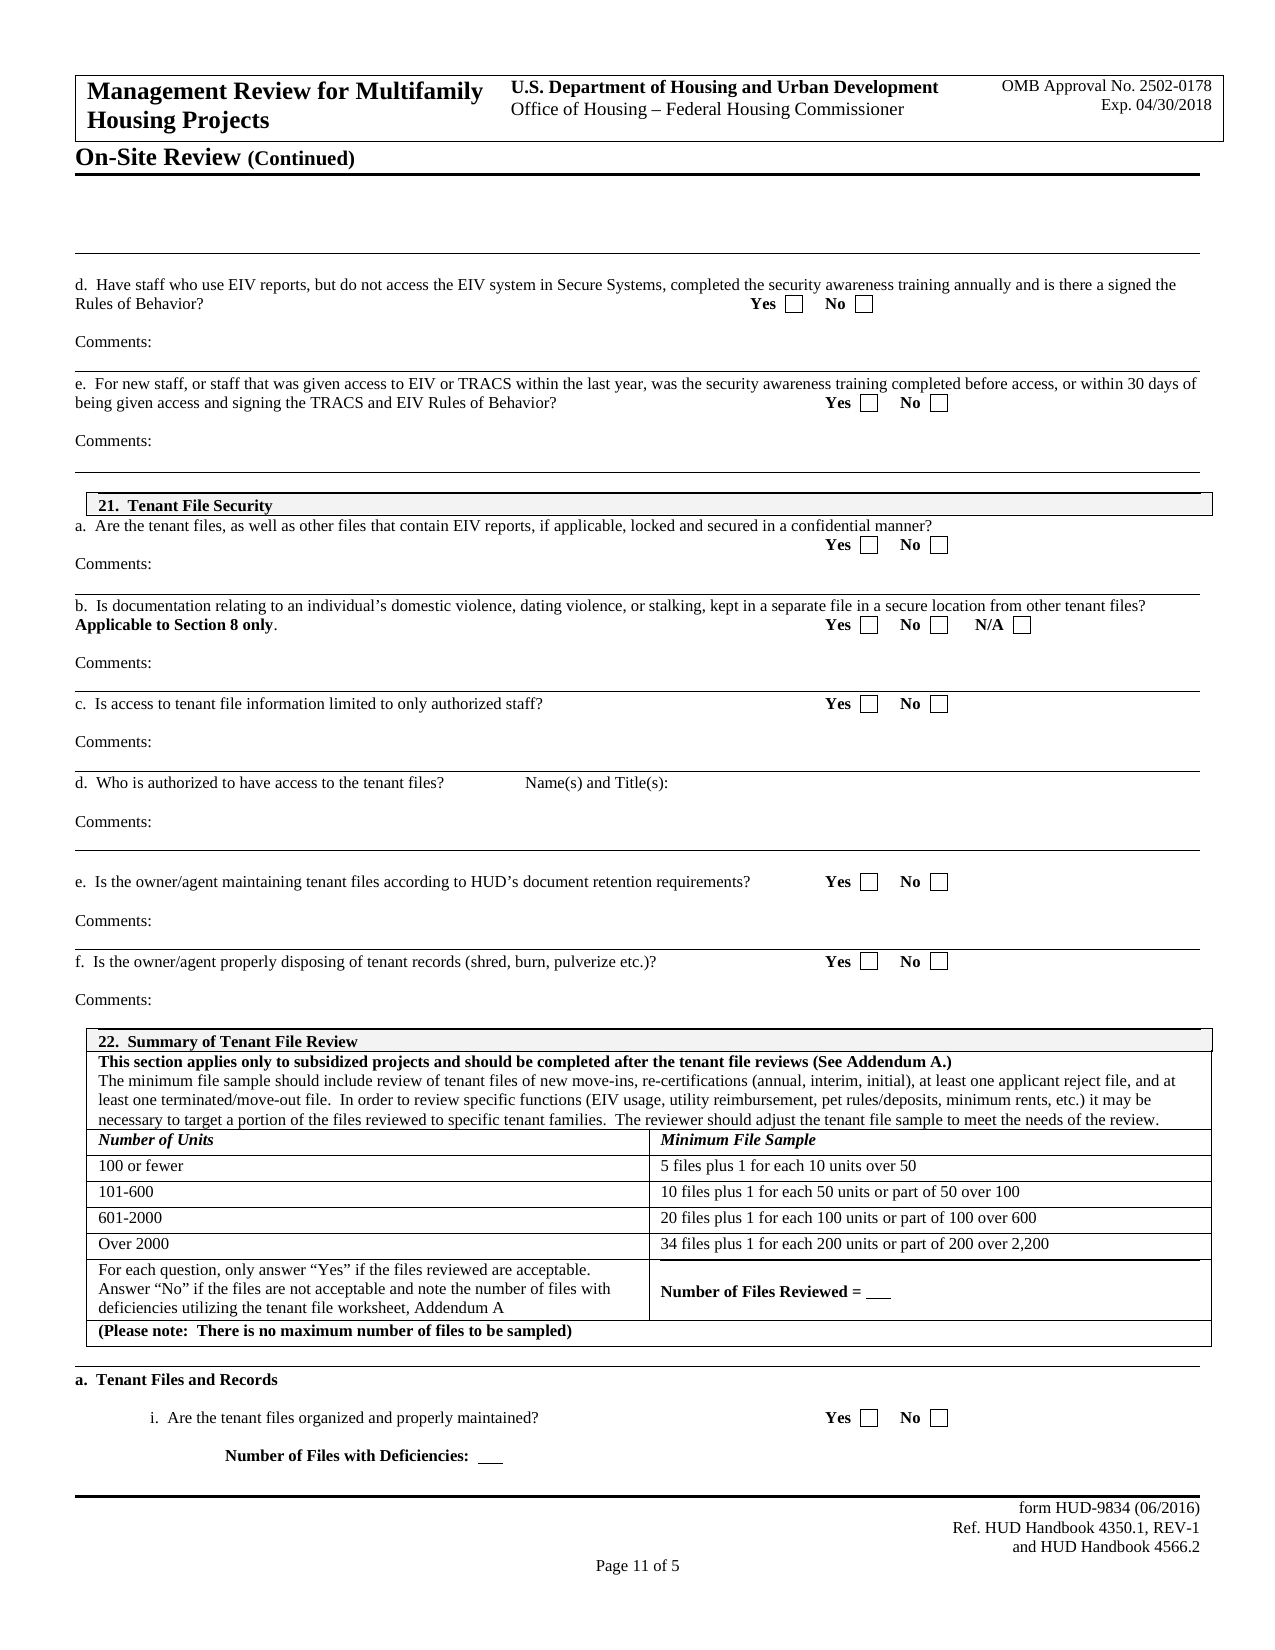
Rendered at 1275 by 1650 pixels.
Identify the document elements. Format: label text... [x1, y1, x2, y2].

table_cell 101-600 [87, 1182, 649, 1207]
text Comments: [75, 811, 1200, 831]
text Comments: [75, 554, 1200, 573]
text a. Are the tenant files, as well as other files that contain EIV reports, if applicable, locked and secured in a confidential manner? [75, 516, 1200, 535]
table_cell Over 2000 [87, 1234, 649, 1259]
text d. Have staff who use EIV reports, but do not access the EIV system in Secure Systems, completed the security awareness training annually and is there a signed the Rules of Behavior? Yes No [75, 275, 1200, 313]
table_cell 5 files plus 1 for each 10 units over 50 [650, 1156, 1211, 1181]
text Comments: [75, 653, 1200, 672]
text Comments: [75, 990, 1200, 1009]
text Comments: [75, 732, 1200, 751]
table_cell Number of Files Reviewed = [650, 1260, 1211, 1320]
text Comments: [75, 332, 1200, 351]
text e. For new staff, or staff that was given access to EIV or TRACS within the last year, was the security awareness training completed before access, or within 30 days of being given access and signing the TRACS and EIV Rules of Behavior? Yes No [75, 372, 1200, 412]
table_cell 20 files plus 1 for each 100 units or part of 100 over 600 [650, 1208, 1211, 1233]
table_cell For each question, only answer “Yes” if the files reviewed are acceptable. Answer “No” if the files are not acceptable and note the number of files with deficiencies utilizing the tenant file worksheet, Addendum A [87, 1260, 649, 1320]
text b. Is documentation relating to an individual’s domestic violence, dating violence, or stalking, kept in a separate file in a secure location from other tenant files? Applicable to Section 8 only. Yes No N/A [75, 595, 1200, 634]
table_cell Minimum File Sample [650, 1130, 1211, 1154]
table_cell Number of Units [87, 1130, 649, 1154]
table_cell (Please note: There is no maximum number of files to be sampled) [87, 1321, 1211, 1346]
text Comments: [75, 431, 1200, 450]
table_cell This section applies only to subsidized projects and should be completed after the tenant file reviews (See Addendum A.) The minimum file sample should include review of tenant files of new move-ins, re-certifications (annual, interim, initial), at least one applicant reject file, and at least one terminated/move-out file. In order to review specific functions (EIV usage, utility reimbursement, pet rules/deposits, minimum rents, etc.) it may be necessary to target a portion of the files reviewed to specific tenant families. The reviewer should adjust the tenant file sample to meet the needs of the review. [87, 1052, 1211, 1128]
table_cell 100 or fewer [87, 1156, 649, 1181]
table_header 21. Tenant File Security [87, 493, 1212, 514]
table_cell 10 files plus 1 for each 50 units or part of 50 over 100 [650, 1182, 1211, 1207]
table_header 22. Summary of Tenant File Review [87, 1029, 1212, 1051]
text e. Is the owner/agent maintaining tenant files according to HUD’s document retention requirements? Yes No [75, 872, 1200, 891]
text Comments: [75, 910, 1200, 929]
text d. Who is authorized to have access to the tenant files? Name(s) and Title(s): [75, 772, 1200, 792]
table_cell [87, 1208, 649, 1233]
text a. Tenant Files and Records [75, 1367, 1200, 1388]
text i. Are the tenant files organized and properly maintained? Yes No [75, 1408, 1200, 1427]
table_cell 34 files plus 1 for each 200 units or part of 200 over 2,200 [650, 1234, 1211, 1259]
text f. Is the owner/agent properly disposing of tenant records (shred, burn, pulverize etc.)? Yes No [75, 950, 1200, 971]
text Yes No [75, 535, 1200, 554]
text Number of Files with Deficiencies: [75, 1446, 1200, 1465]
text c. Is access to tenant file information limited to only authorized staff? Yes No [75, 692, 1200, 713]
